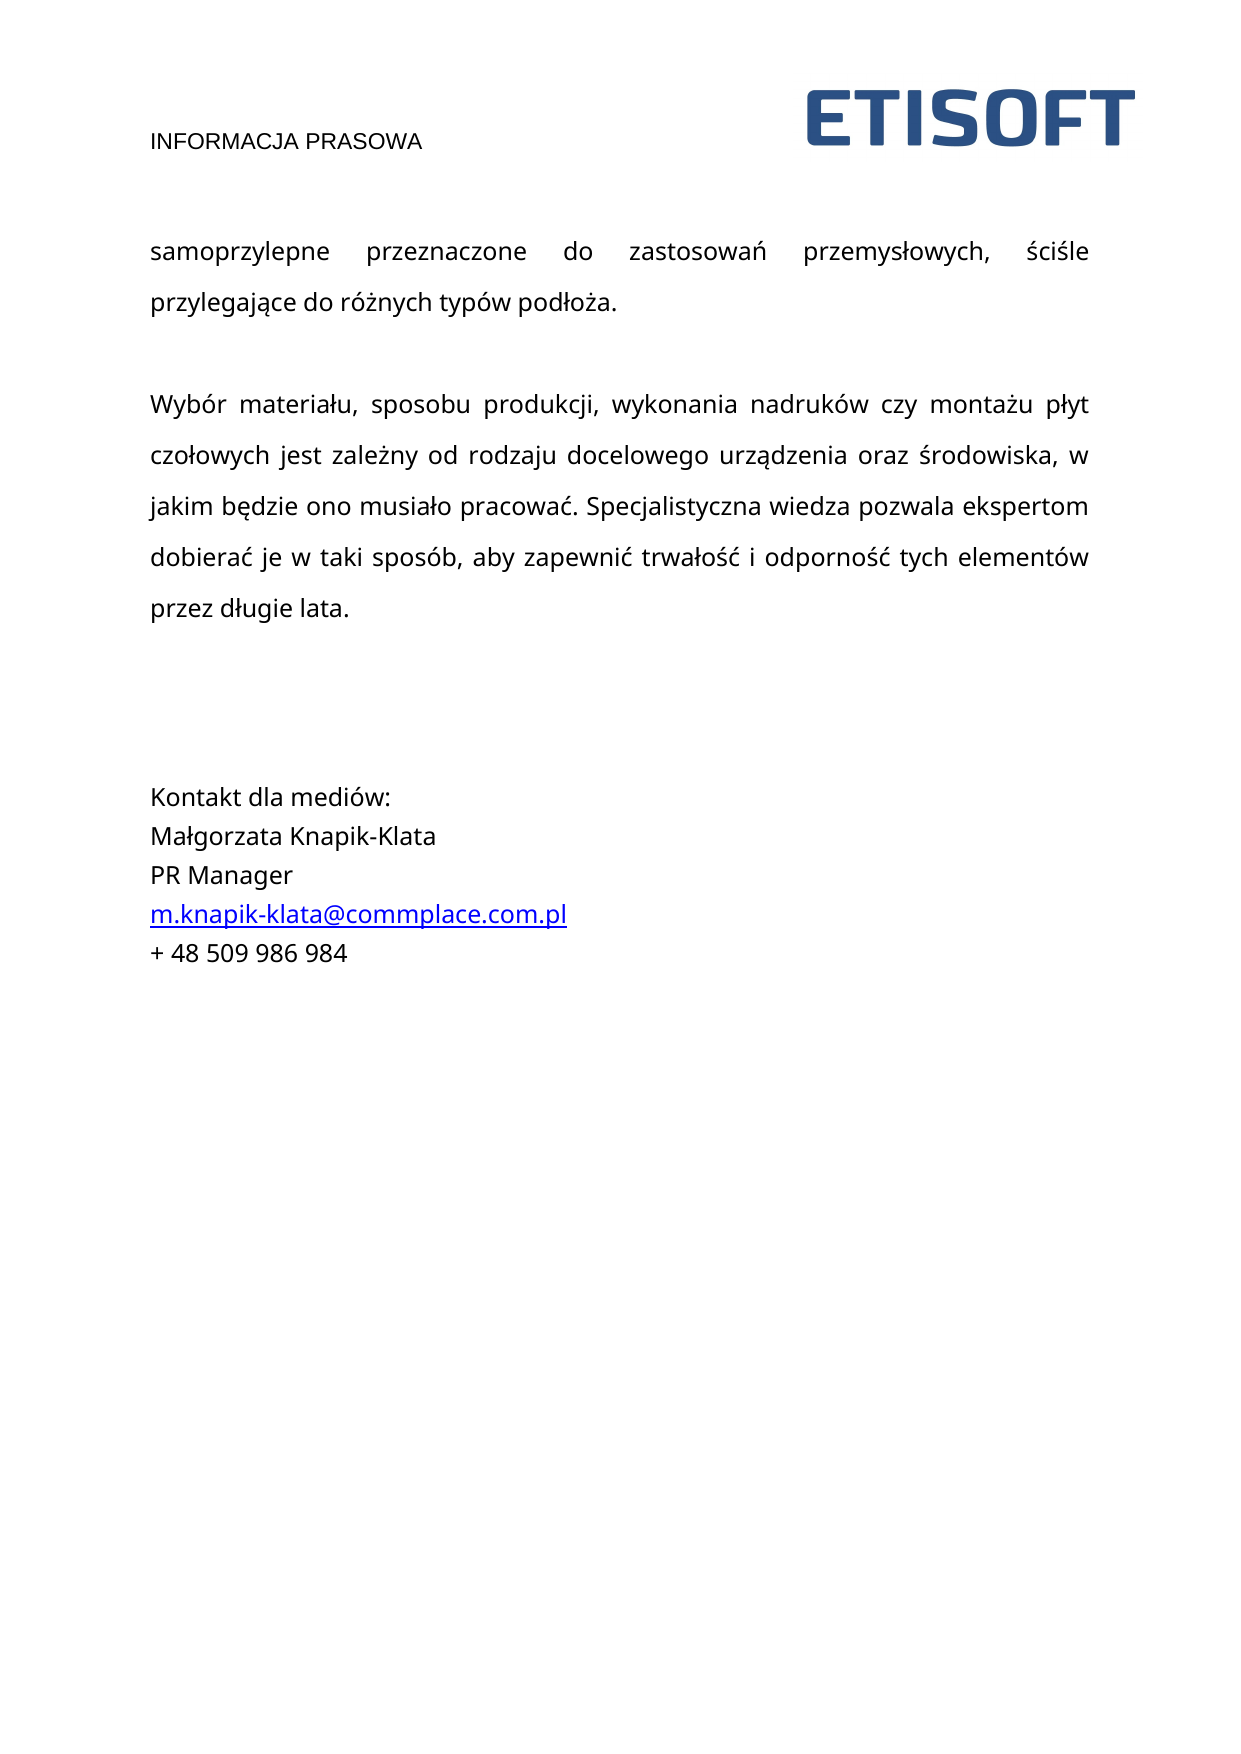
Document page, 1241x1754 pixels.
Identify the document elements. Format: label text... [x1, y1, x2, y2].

picture [792, 73, 1143, 162]
text Kontakt dla mediów: [150, 779, 1090, 813]
text m.knapik-klata@commplace.com.pl [150, 897, 1090, 931]
text PR Manager [150, 858, 1090, 892]
text Wybór materiału, sposobu produkcji, wykonania nadruków czy montażu płyt czołowych jest zależny od rodzaju docelowego urządzenia oraz środowiska, w jakim będzie ono musiało pracować. Specjalistyczna wiedza pozwala ekspertom dobierać je w taki sposób, aby zapewnić trwałość i odporność tych elementów przez długie lata. [150, 386, 1090, 624]
text + 48 509 986 984 [150, 936, 1090, 970]
text Małgorzata Knapik-Klata [150, 819, 1090, 853]
